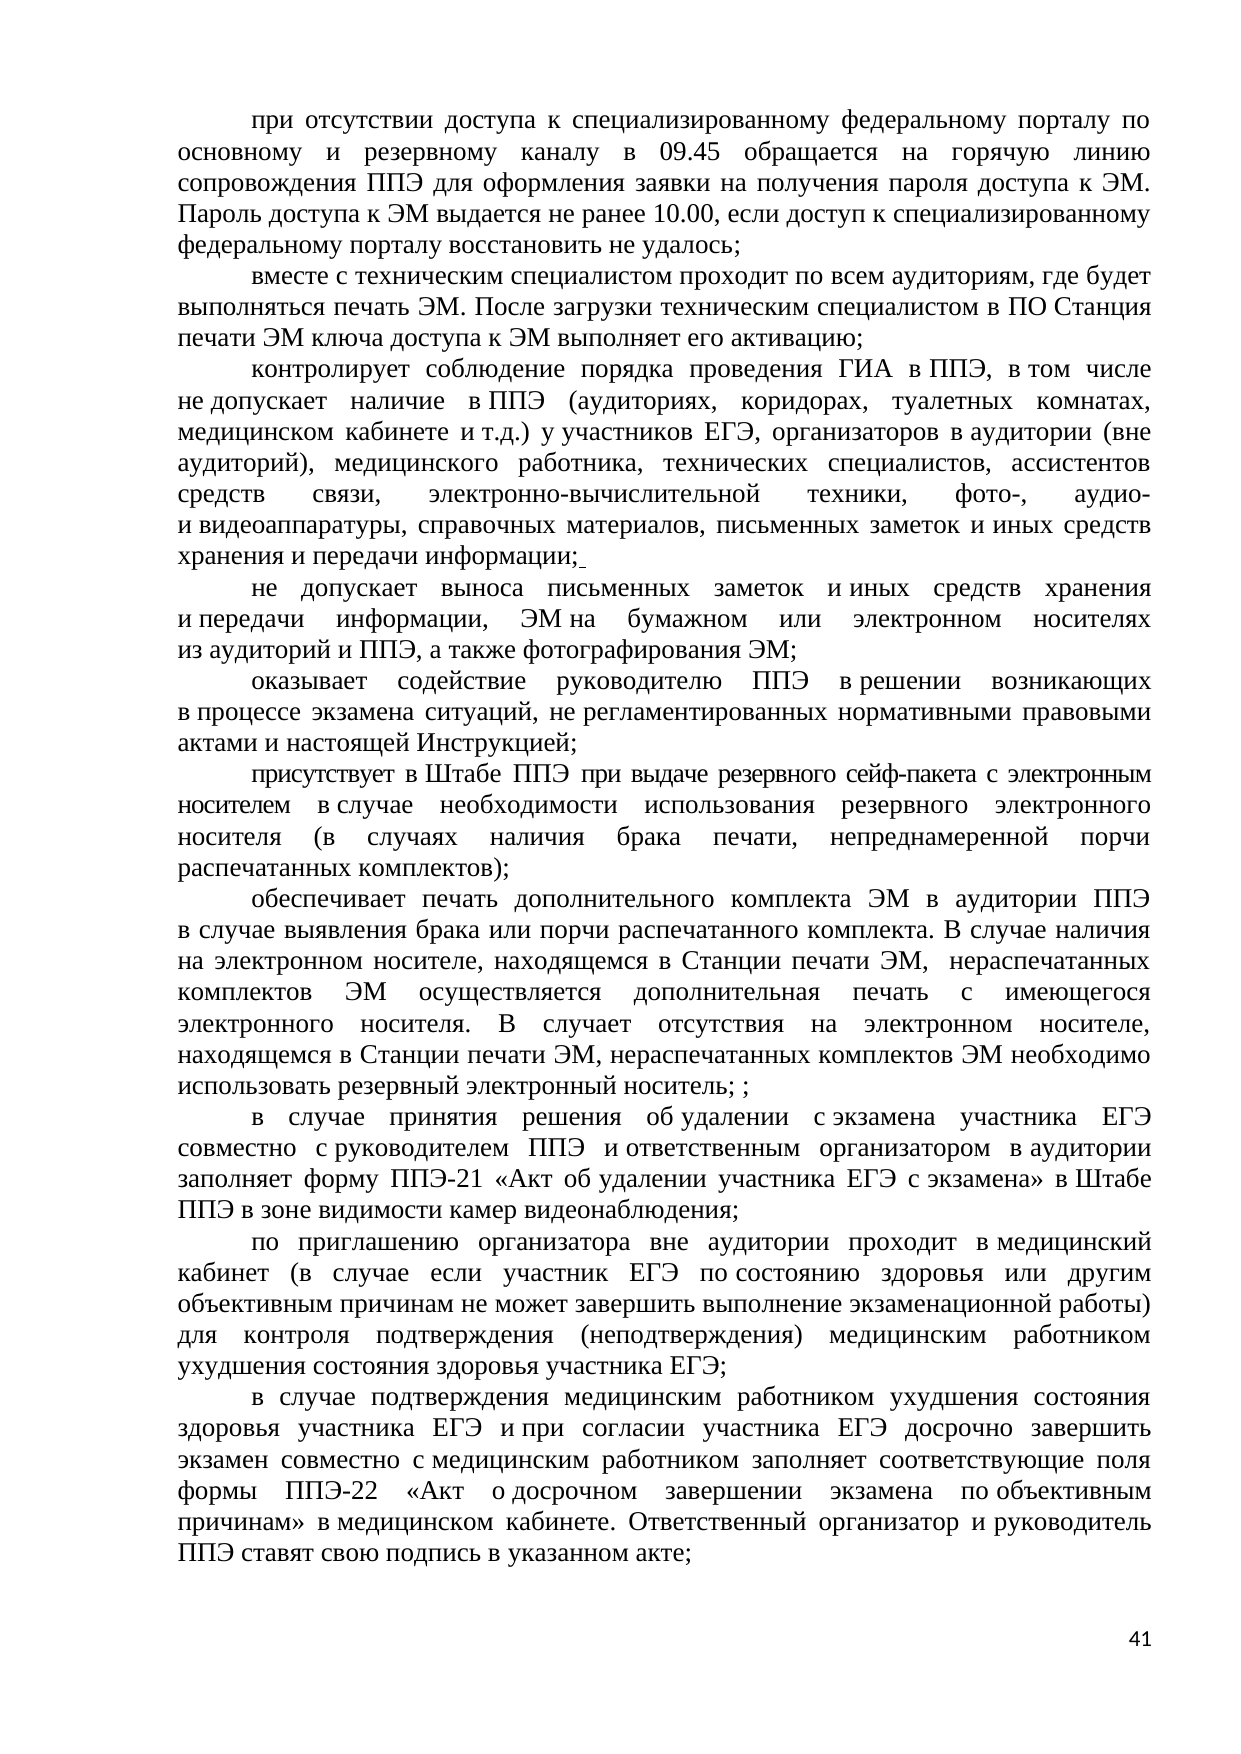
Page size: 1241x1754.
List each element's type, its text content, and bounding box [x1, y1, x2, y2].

text в случае принятия решения об удалении с экзамена участника ЕГЭ совместно с руководителем ППЭ и ответственным организатором в аудитории заполняет форму ППЭ-21 «Акт об удалении участника ЕГЭ с экзамена» в Штабе ППЭ в зоне видимости камер видеонаблюдения; [177, 1100, 1152, 1225]
text вместе с техническим специалистом проходит по всем аудиториям, где будет выполняться печать ЭМ. После загрузки техническим специалистом в ПО Станция печати ЭМ ключа доступа к ЭМ выполняет его активацию; [177, 259, 1152, 353]
text не допускает выноса письменных заметок и иных средств хранения и передачи информации, ЭМ на бумажном или электронном носителях из аудиторий и ППЭ, а также фотографирования ЭМ; [177, 571, 1152, 664]
text обеспечивает печать дополнительного комплекта ЭМ в аудитории ППЭ в случае выявления брака или порчи распечатанного комплекта. В случае наличия на электронном носителе, находящемся в Станции печати ЭМ, нераспечатанных комплектов ЭМ осуществляется дополнительная печать с имеющегося электронного носителя. В случает отсутствия на электронном носителе, находящемся в Станции печати ЭМ, нераспечатанных комплектов ЭМ необходимо использовать резервный электронный носитель; ; [177, 882, 1152, 1100]
text контролирует соблюдение порядка проведения ГИА в ППЭ, в том числе не допускает наличие в ППЭ (аудиториях, коридорах, туалетных комнатах, медицинском кабинете и т.д.) у участников ЕГЭ, организаторов в аудитории (вне аудиторий), медицинского работника, технических специалистов, ассистентов средств связи, электронно-вычислительной техники, фото-, аудио- и видеоаппаратуры, справочных материалов, письменных заметок и иных средств хранения и передачи информации; [177, 353, 1152, 571]
text присутствует в Штабе ППЭ при выдаче резервного сейф-пакета с электронным носителем в случае необходимости использования резервного электронного носителя (в случаях наличия брака печати, непреднамеренной порчи распечатанных комплектов); [177, 757, 1152, 882]
text оказывает содействие руководителю ППЭ в решении возникающих в процессе экзамена ситуаций, не регламентированных нормативными правовыми актами и настоящей Инструкцией; [177, 664, 1152, 757]
text в случае подтверждения медицинским работником ухудшения состояния здоровья участника ЕГЭ и при согласии участника ЕГЭ досрочно завершить экзамен совместно с медицинским работником заполняет соответствующие поля формы ППЭ-22 «Акт о досрочном завершении экзамена по объективным причинам» в медицинском кабинете. Ответственный организатор и руководитель ППЭ ставят свою подпись в указанном акте; [177, 1380, 1152, 1567]
text по приглашению организатора вне аудитории проходит в медицинский кабинет (в случае если участник ЕГЭ по состоянию здоровья или другим объективным причинам не может завершить выполнение экзаменационной работы) для контроля подтверждения (неподтверждения) медицинским работником ухудшения состояния здоровья участника ЕГЭ; [177, 1225, 1152, 1380]
text при отсутствии доступа к специализированному федеральному порталу по основному и резервному каналу в 09.45 обращается на горячую линию сопровождения ППЭ для оформления заявки на получения пароля доступа к ЭМ. Пароль доступа к ЭМ выдается не ранее 10.00, если доступ к специализированному федеральному порталу восстановить не удалось; [177, 103, 1152, 259]
